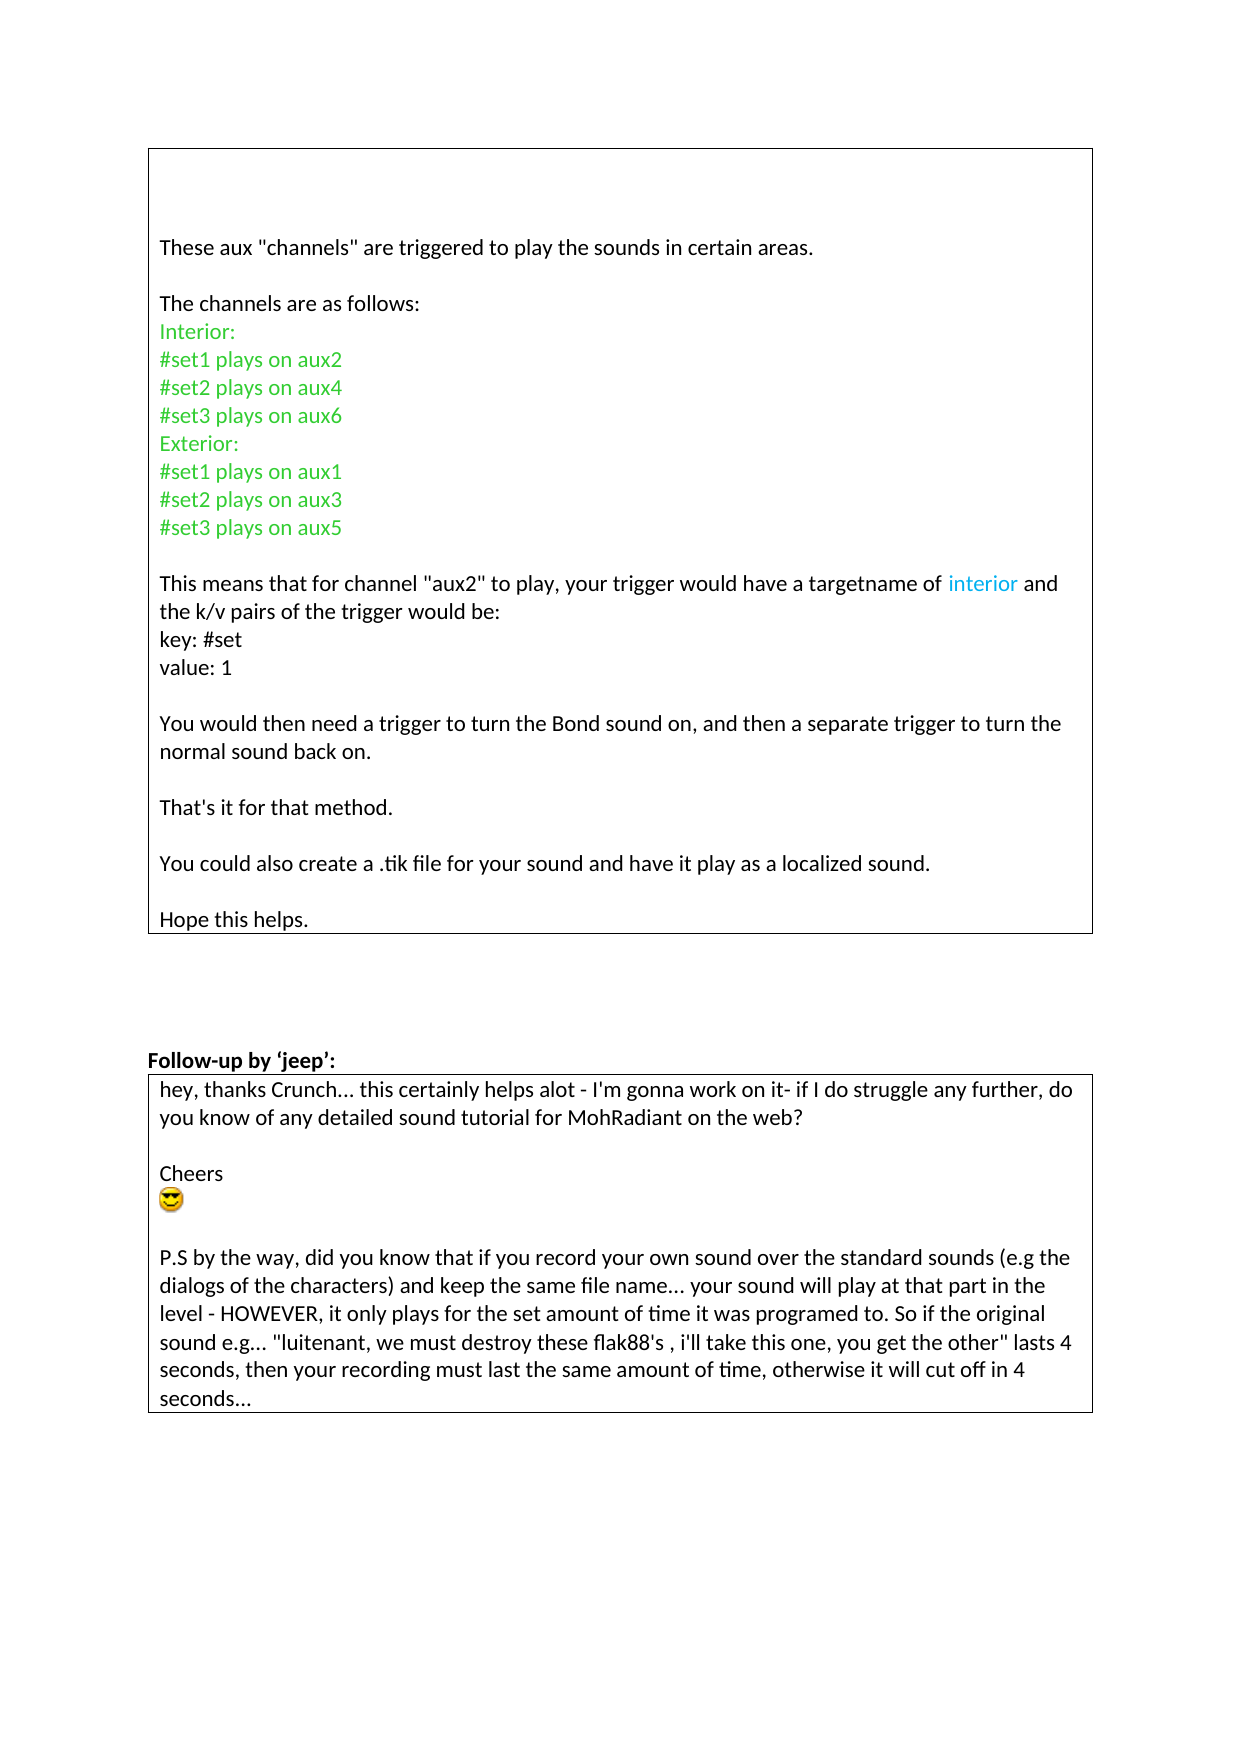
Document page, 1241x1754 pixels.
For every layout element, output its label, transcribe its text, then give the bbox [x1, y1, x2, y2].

picture [159, 1187, 185, 1213]
table_header hey, thanks Crunch... this certainly helps alot - I'm gonna work on it- if I do struggle any further, do you know of any detailed sound tutorial for MohRadiant on the web? Cheers P.S by the way, did you know that if you record your own sound over the standard sounds (e.g the dialogs of the characters) and keep the same file name... your sound will play at that part in the level - HOWEVER, it only plays for the set amount of time it was programed to. So if the original sound e.g... "luitenant, we must destroy these flak88's , i'll take this one, you get the other" lasts 4 seconds, then your recording must last the same amount of time, otherwise it will cut off in 4 seconds... [149, 1075, 1092, 1412]
text Follow-up by ‘jeep’: [148, 1046, 1093, 1074]
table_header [149, 149, 1092, 933]
